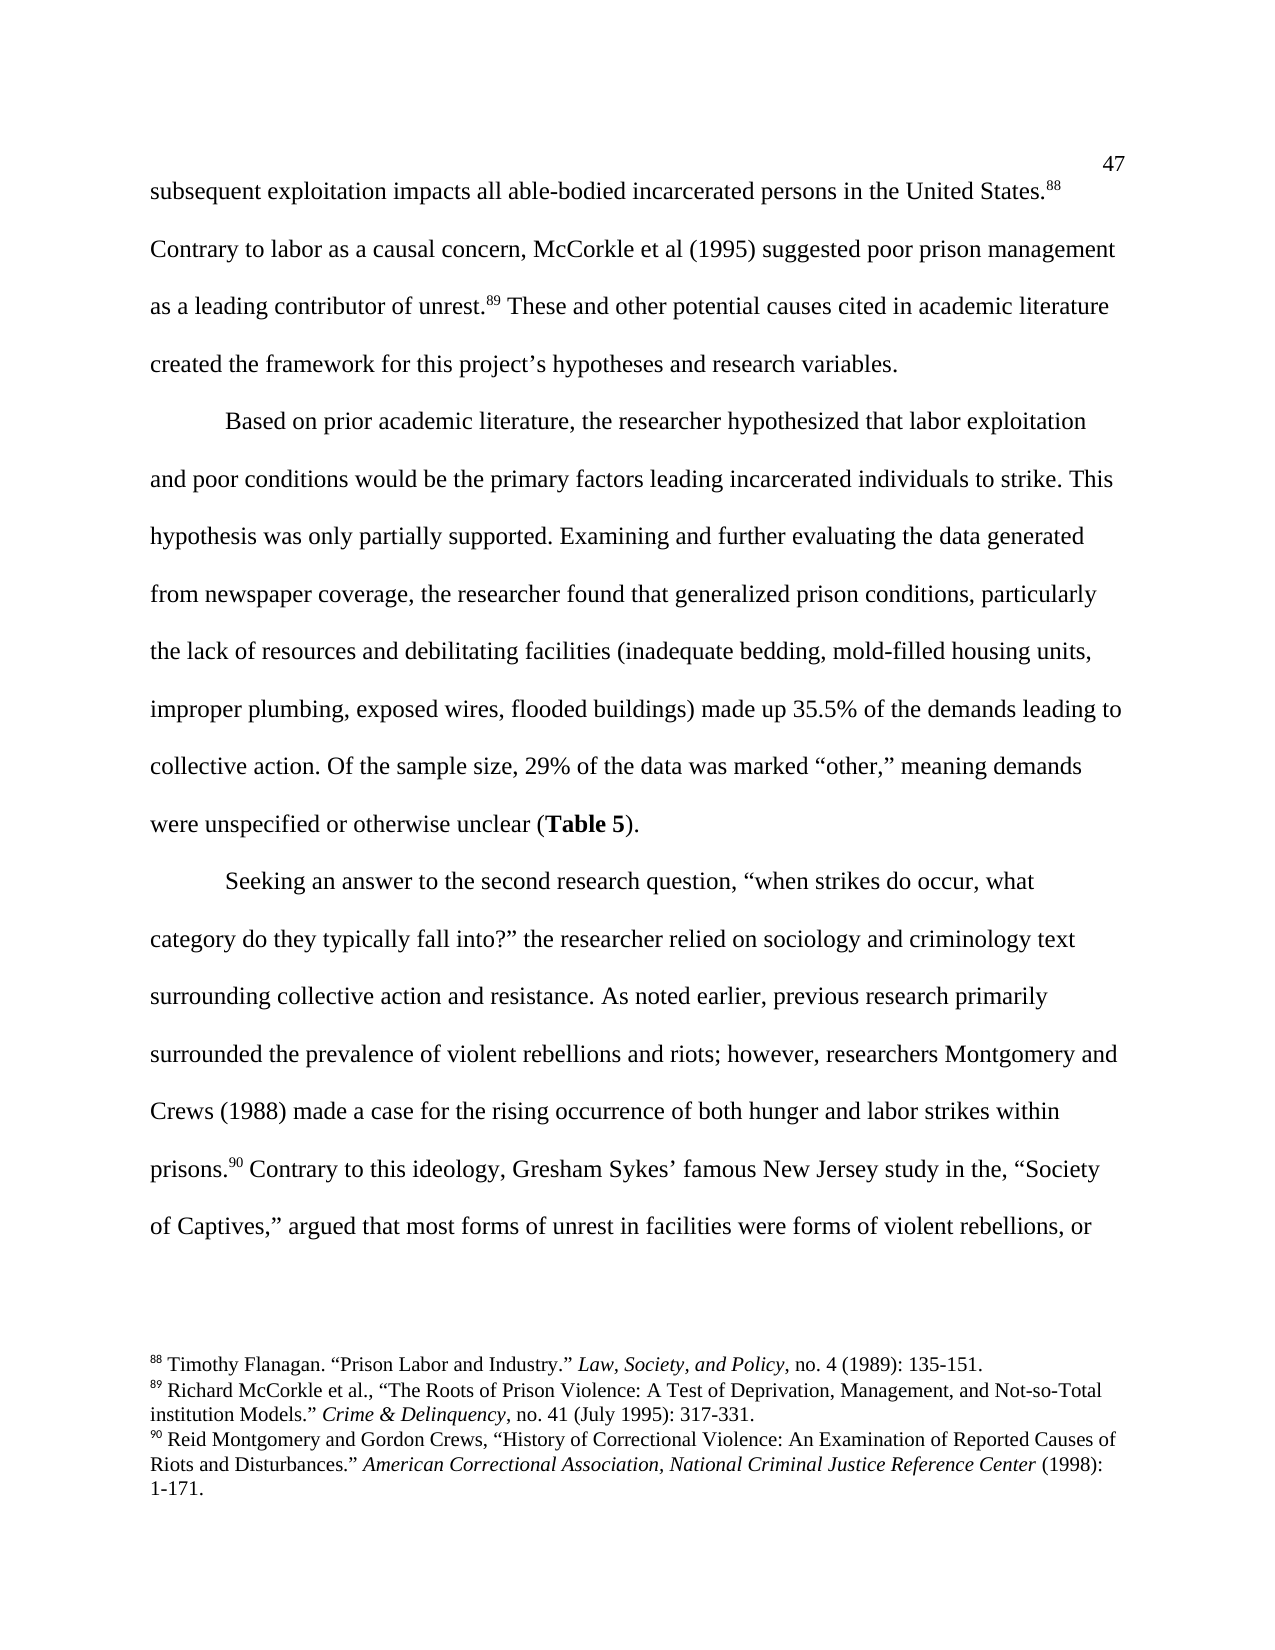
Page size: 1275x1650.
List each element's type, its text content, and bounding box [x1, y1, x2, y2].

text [150, 176, 1125, 378]
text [150, 866, 1125, 1240]
text Based on prior academic literature, the researcher hypothesized that labor exploitation and poor conditions would be the primary factors leading incarcerated individuals to strike. This hypothesis was only partially supported. Examining and further evaluating the data generated from newspaper coverage, the researcher found that generalized prison conditions, particularly the lack of resources and debilitating facilities (inadequate bedding, mold-filled housing units, improper plumbing, exposed wires, flooded buildings) made up 35.5% of the demands leading to collective action. Of the sample size, 29% of the data was marked “other,” meaning demands were unspecified or otherwise unclear (Table 5). [150, 406, 1125, 838]
